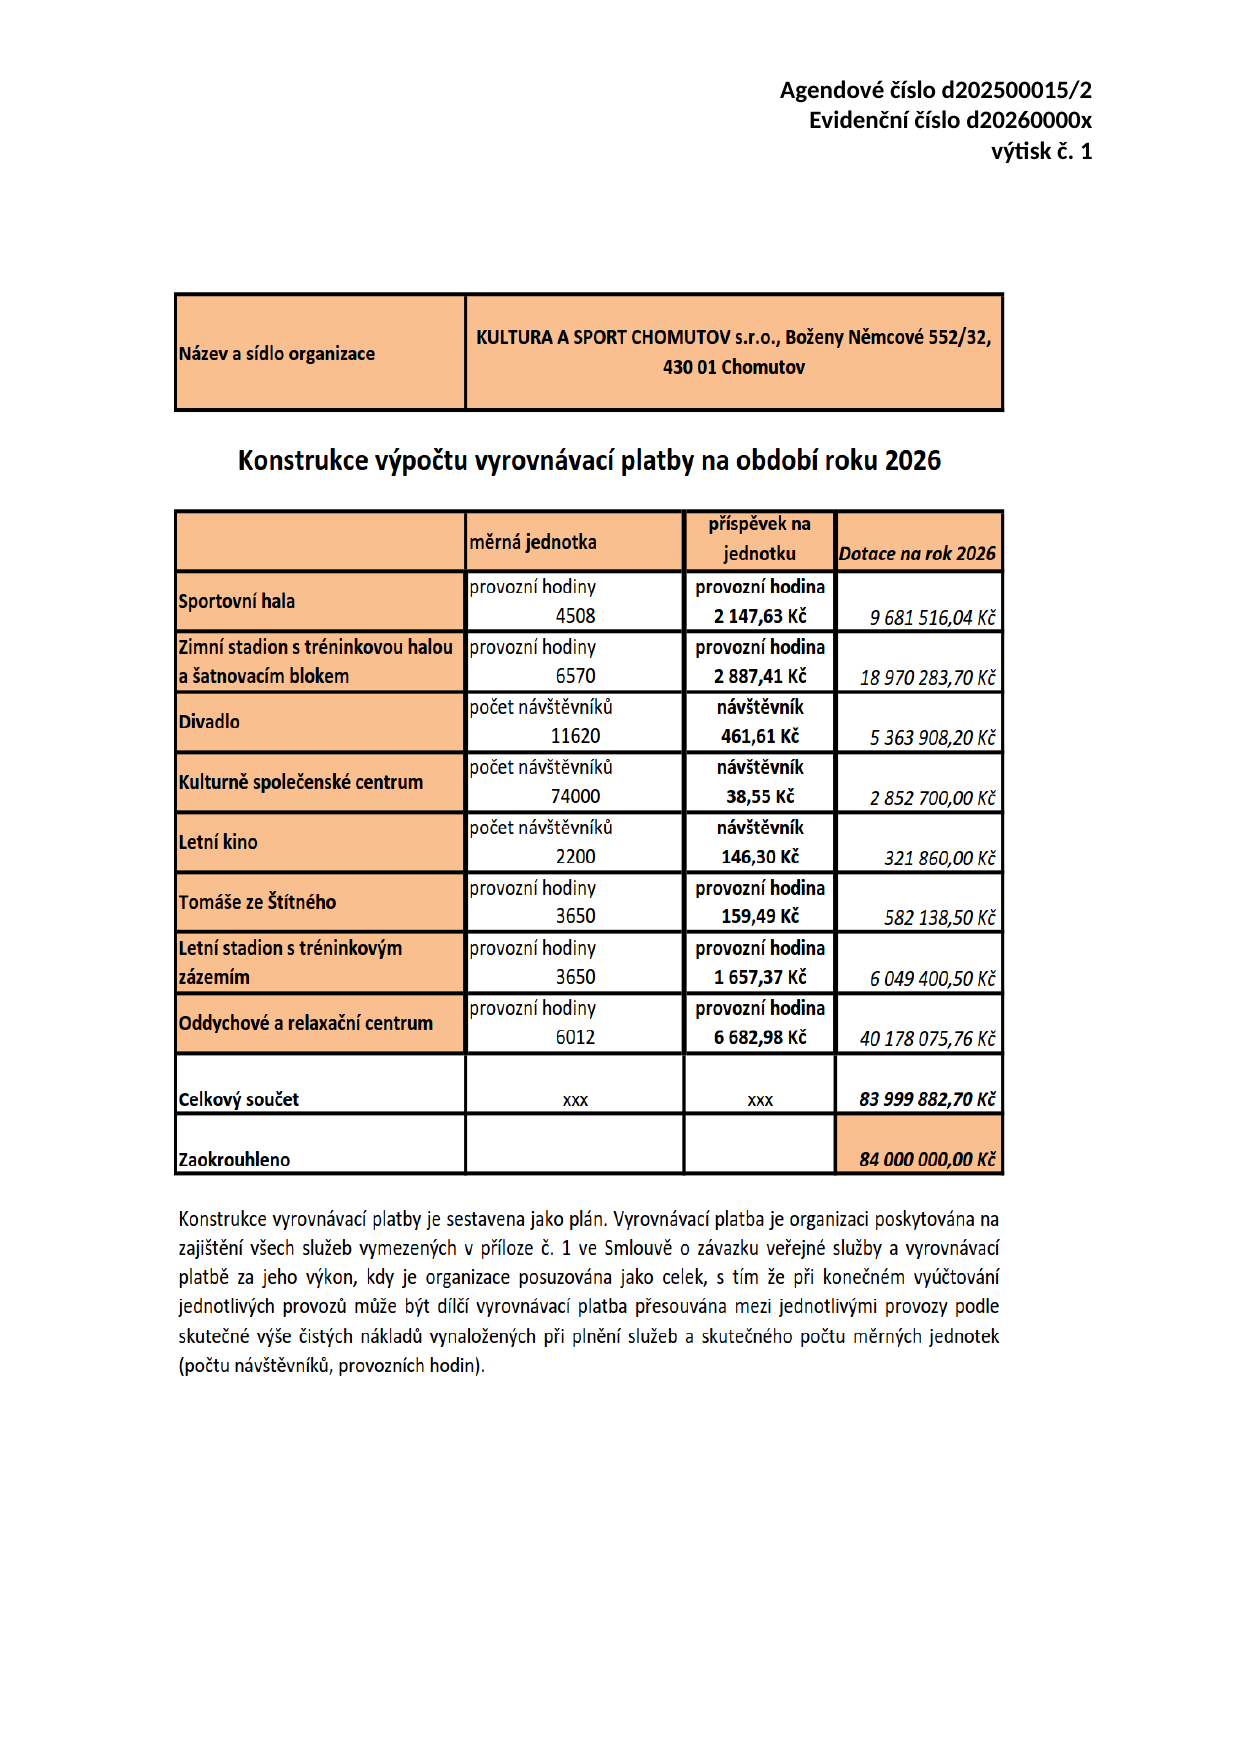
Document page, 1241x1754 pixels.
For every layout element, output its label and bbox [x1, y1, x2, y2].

picture [147, 222, 1093, 1401]
